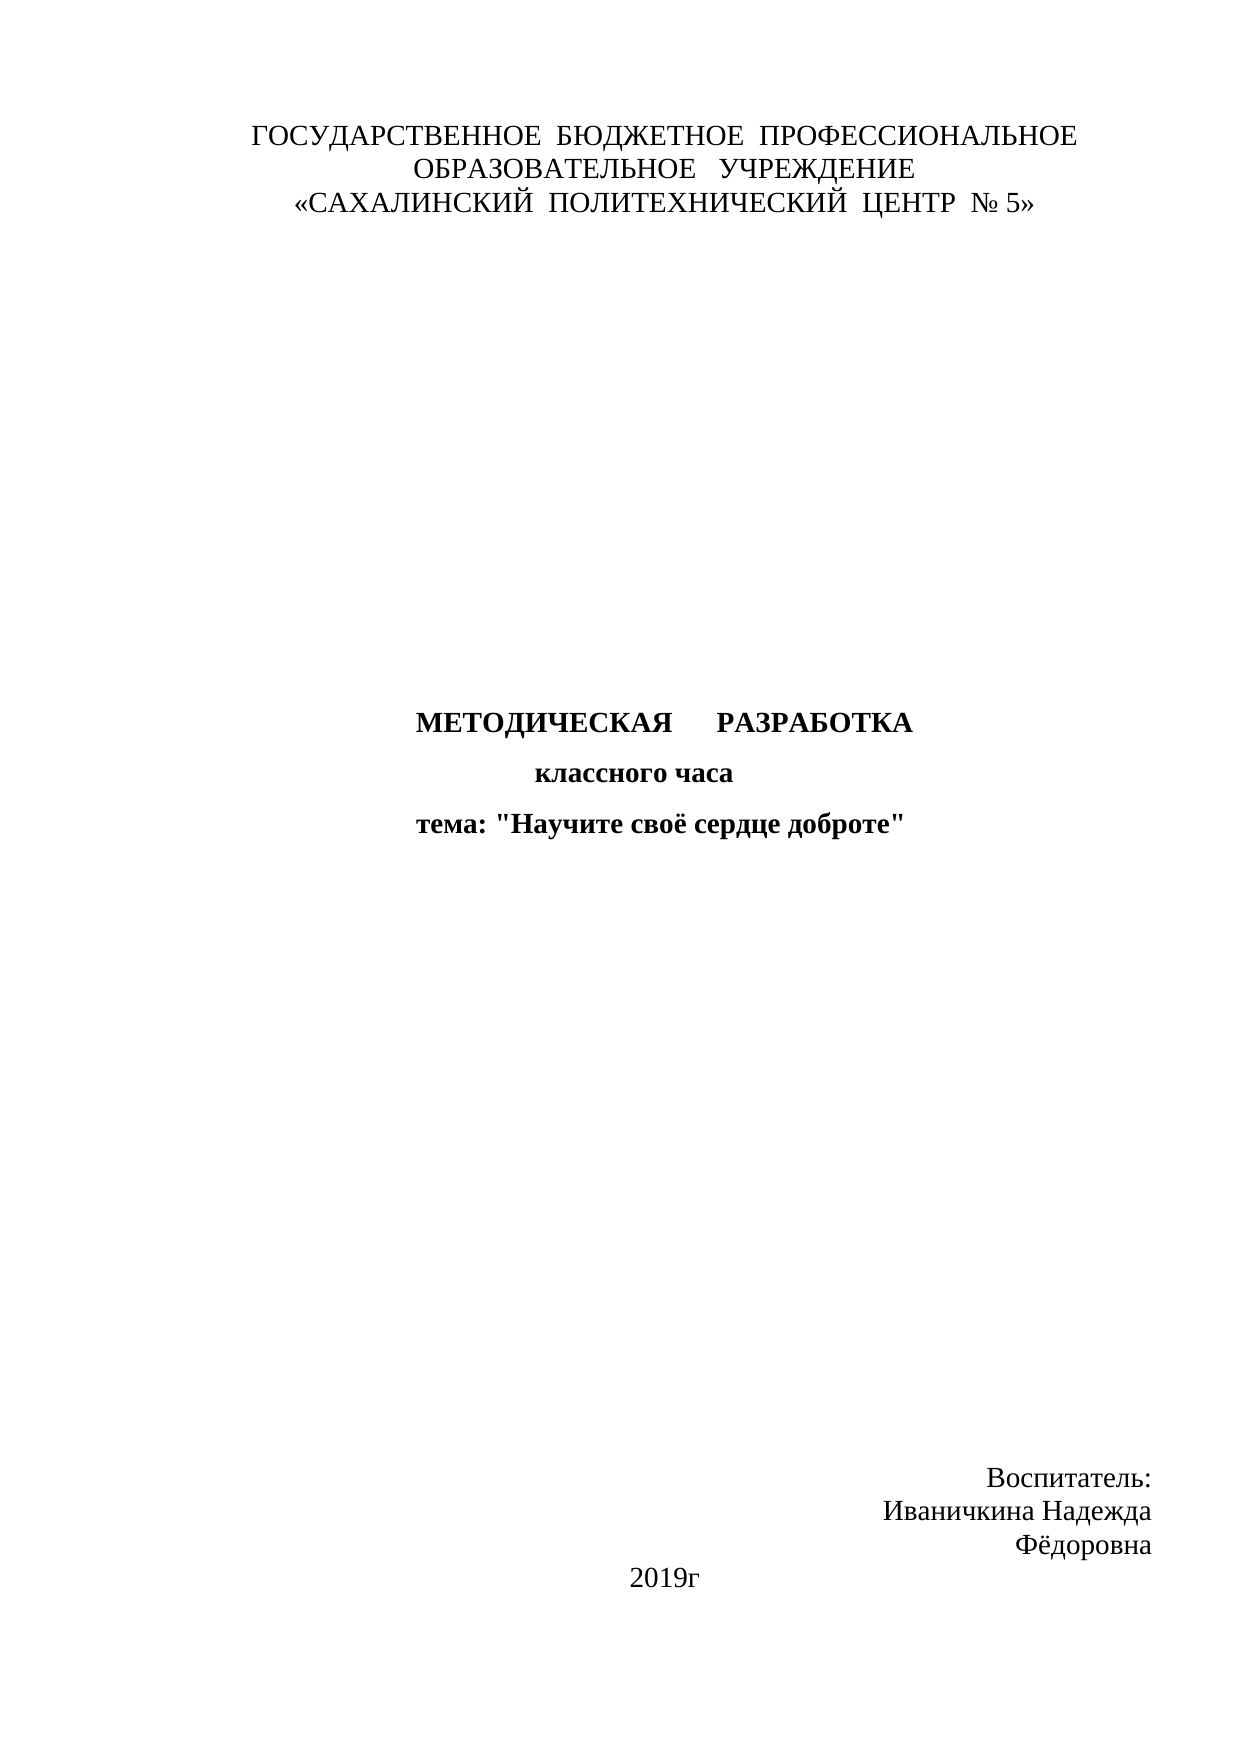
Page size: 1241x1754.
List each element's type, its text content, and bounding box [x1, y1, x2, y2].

text 2019г [177, 1560, 1152, 1594]
text Воспитатель: [177, 1460, 1152, 1493]
text ГОСУДАРСТВЕННОЕ БЮДЖЕТНОЕ ПРОФЕССИОНАЛЬНОЕ [177, 118, 1152, 152]
text тема: "Научите своё сердце доброте" [177, 806, 1152, 839]
text Иваничкина Надежда [177, 1493, 1152, 1527]
text классного часа [177, 755, 1152, 789]
text МЕТОДИЧЕСКАЯ РАЗРАБОТКА [177, 705, 1152, 739]
text Фёдоровна [177, 1527, 1152, 1560]
text ОБРАЗОВАТЕЛЬНОЕ УЧРЕЖДЕНИЕ «САХАЛИНСКИЙ ПОЛИТЕХНИЧЕСКИЙ ЦЕНТР № 5» [177, 152, 1152, 219]
